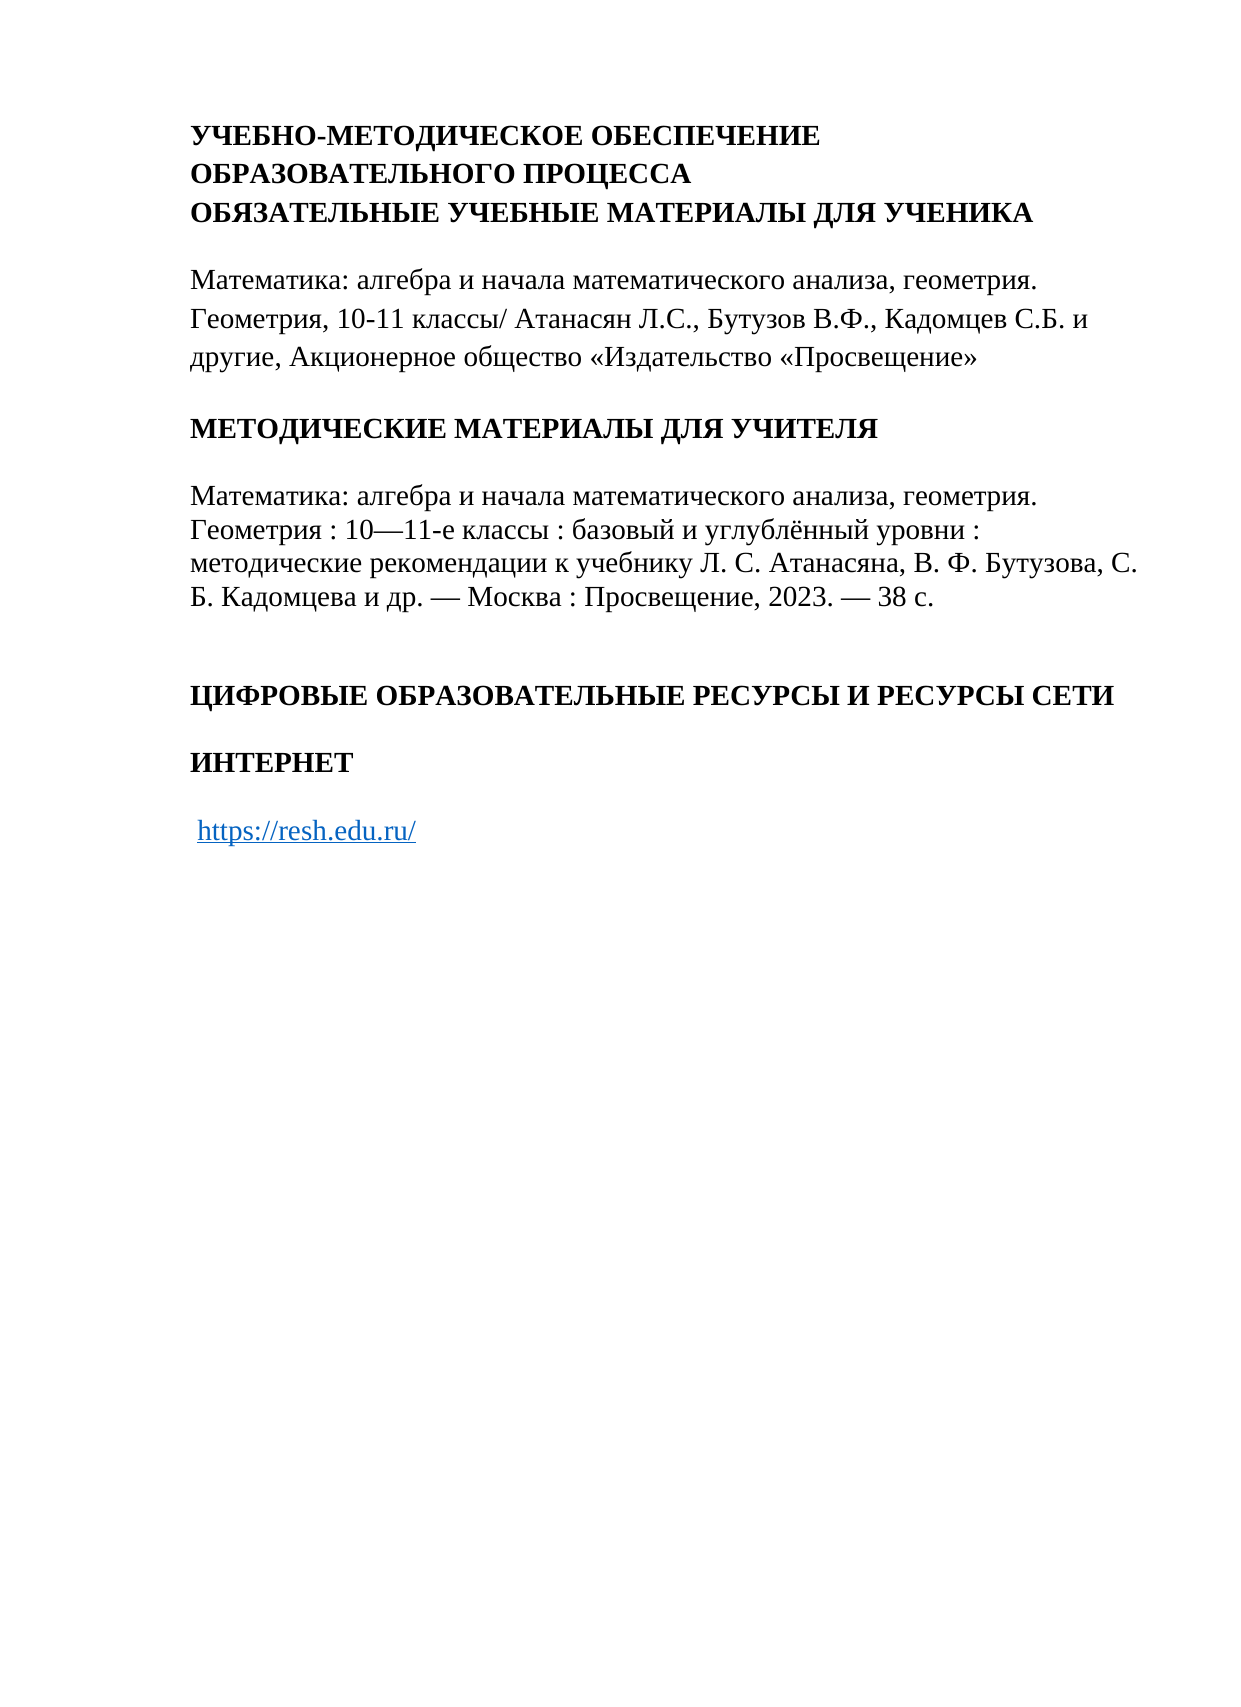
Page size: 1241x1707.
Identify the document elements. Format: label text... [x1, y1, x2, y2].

text ‌ https://resh.edu.ru/ [190, 813, 1152, 846]
text ЦИФРОВЫЕ ОБРАЗОВАТЕЛЬНЫЕ РЕСУРСЫ И РЕСУРСЫ СЕТИ ИНТЕРНЕТ [190, 678, 1152, 779]
text Математика: алгебра и начала математического анализа, геометрия. Геометрия, 10-11 классы/ Атанасян Л.С., Бутузов В.Ф., Кадомцев С.Б. и другие, Акционерное общество «Издательство «Просвещение» ​ [190, 262, 1152, 406]
text ​Математика: алгебра и начала математического анализа, геометрия. Геометрия : 10—11-е классы : базовый и углублённый уровни : ​методические рекомендации к учебнику Л. С. Атанасяна, В. Ф. Бутузова, С. Б. Кадомцева и др. — Москва : Просвещение, 2023. — 38 с. [190, 478, 1152, 613]
text ОБЯЗАТЕЛЬНЫЕ УЧЕБНЫЕ МАТЕРИАЛЫ ДЛЯ УЧЕНИКА [190, 195, 1152, 229]
text МЕТОДИЧЕСКИЕ МАТЕРИАЛЫ ДЛЯ УЧИТЕЛЯ [190, 411, 1152, 445]
text УЧЕБНО-МЕТОДИЧЕСКОЕ ОБЕСПЕЧЕНИЕ ОБРАЗОВАТЕЛЬНОГО ПРОЦЕССА [190, 118, 1152, 190]
